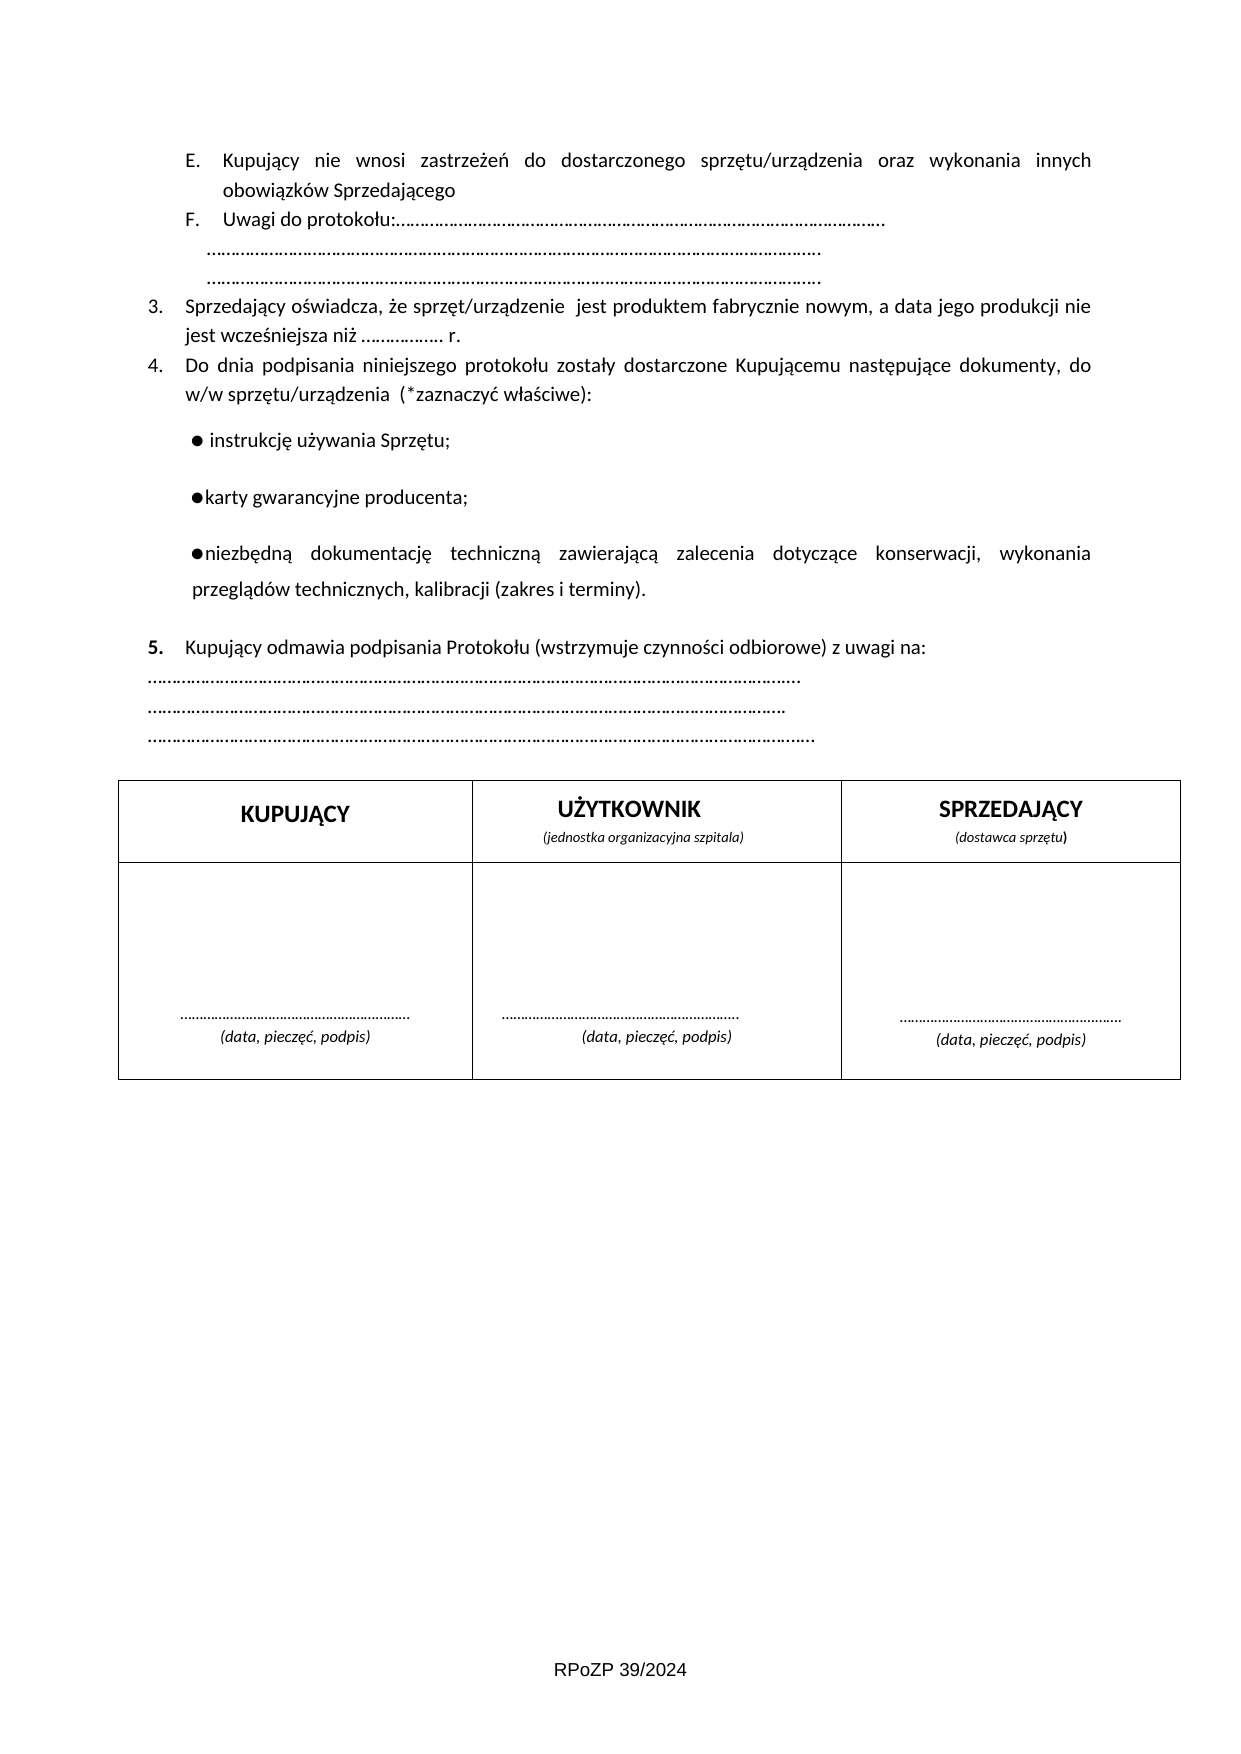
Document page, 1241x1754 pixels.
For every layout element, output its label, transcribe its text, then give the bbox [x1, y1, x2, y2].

list Do dnia podpisania niniejszego protokołu zostały dostarczone Kupującemu następujące dokumenty, do w/w sprzętu/urządzenia (*zaznaczyć właściwe): [148, 352, 1093, 406]
list Kupujący nie wnosi zastrzeżeń do dostarczonego sprzętu/urządzenia oraz wykonania innych obowiązków Sprzedającego [185, 148, 1093, 202]
text ……………………………………………………………………………………………………………….. [207, 264, 1093, 290]
table_header SPRZEDAJĄCY (dostawca sprzętu) [842, 781, 1180, 862]
table_header KUPUJĄCY [119, 781, 472, 862]
text …………………………………………………………………………………………………………………….… [148, 664, 1093, 689]
table_cell …………………………………………………….. (data, pieczęć, podpis) [473, 863, 841, 1079]
list Kupujący odmawia podpisania Protokołu (wstrzymuje czynności odbiorowe) z uwagi na: [148, 634, 1093, 660]
text ……………………………………………………………………………………………………………….. [207, 235, 1093, 261]
text …………………………………………………………………………………………………………………….……………………………………………………………………………………………………………………….… [148, 693, 1093, 747]
list Sprzedający oświadcza, że sprzęt/urządzenie jest produktem fabrycznie nowym, a data jego produkcji nie jest wcześniejsza niż …………….. r. [148, 293, 1093, 348]
text karty gwarancyjne producenta; [192, 467, 1093, 516]
text niezbędną dokumentację techniczną zawierającą zalecenia dotyczące konserwacji, wykonania przeglądów technicznych, kalibracji (zakres i terminy). [192, 523, 1093, 602]
table_header UŻYTKOWNIK (jednostka organizacyjna szpitala) [473, 781, 841, 862]
list Uwagi do protokołu:………………………………………………………………………………………… [185, 206, 1093, 231]
text instrukcję używania Sprzętu; [192, 410, 1093, 459]
table_cell …………………………………………………. (data, pieczęć, podpis) [842, 863, 1180, 1079]
table_cell …………………………………………………… (data, pieczęć, podpis) [119, 863, 472, 1079]
